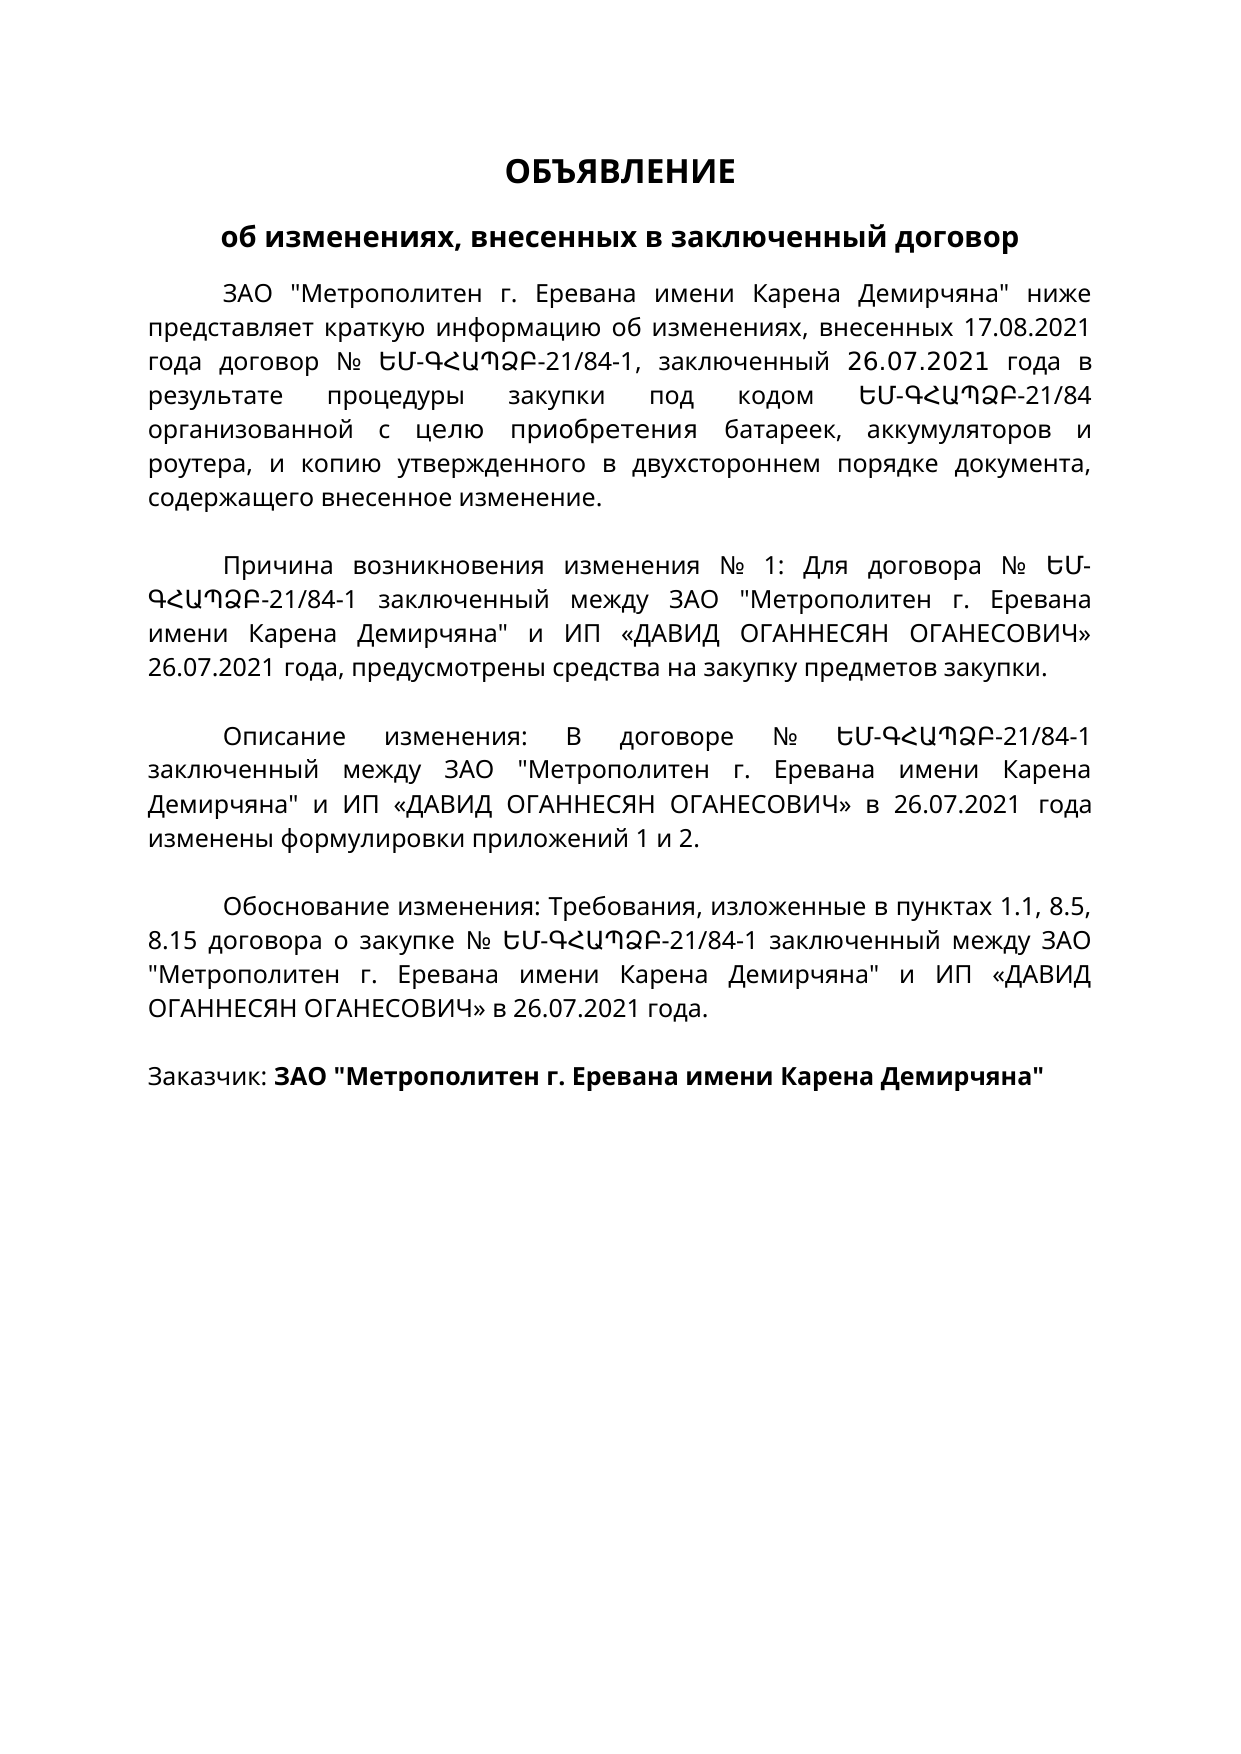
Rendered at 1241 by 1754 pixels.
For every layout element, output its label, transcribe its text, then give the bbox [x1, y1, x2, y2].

text Заказчик: ЗАО "Метрополитен г. Еревана имени Карена Демирчяна" [148, 1059, 1092, 1093]
text Обоснование изменения: Требования, изложенные в пунктах 1.1, 8.5, 8.15 договора о закупке № ԵՄ-ԳՀԱՊՁԲ-21/84-1 заключенный между ЗАО "Метрополитен г. Еревана имени Карена Демирчяна" и ИП «ДАВИД ОГАННЕСЯН ОГАНЕСОВИЧ» в 26.07.2021 года. [148, 888, 1092, 1025]
text ОБЪЯВЛЕНИЕ [148, 148, 1092, 193]
text Описание изменения: В договоре № ԵՄ-ԳՀԱՊՁԲ-21/84-1 заключенный между ЗАО "Метрополитен г. Еревана имени Карена Демирчяна" и ИП «ДАВИД ОГАННЕСЯН ОГАНЕСОВИЧ» в 26.07.2021 года изменены формулировки приложений 1 и 2. [148, 718, 1092, 854]
text ЗАО "Метрополитен г. Еревана имени Карена Демирчяна" ниже представляет краткую информацию об изменениях, внесенных 17.08.2021 года договор № ԵՄ-ԳՀԱՊՁԲ-21/84-1, заключенный 26.07.2021 года в результате процедуры закупки под кодом ԵՄ-ԳՀԱՊՁԲ-21/84 организованной с целю приобретения батареек, аккумуляторов и роутера, и копию утвержденного в двухстороннем порядке документа, содержащего внесенное изменение. [148, 275, 1092, 514]
text об изменениях, внесенных в заключенный договор [148, 216, 1092, 256]
text Причина возникновения изменения № 1: Для договора № ԵՄ-ԳՀԱՊՁԲ-21/84-1 заключенный между ЗАО "Метрополитен г. Еревана имени Карена Демирчяна" и ИП «ДАВИД ОГАННЕСЯН ОГАНЕСОВИЧ» 26.07.2021 года, предусмотрены средства на закупку предметов закупки. [148, 548, 1092, 684]
